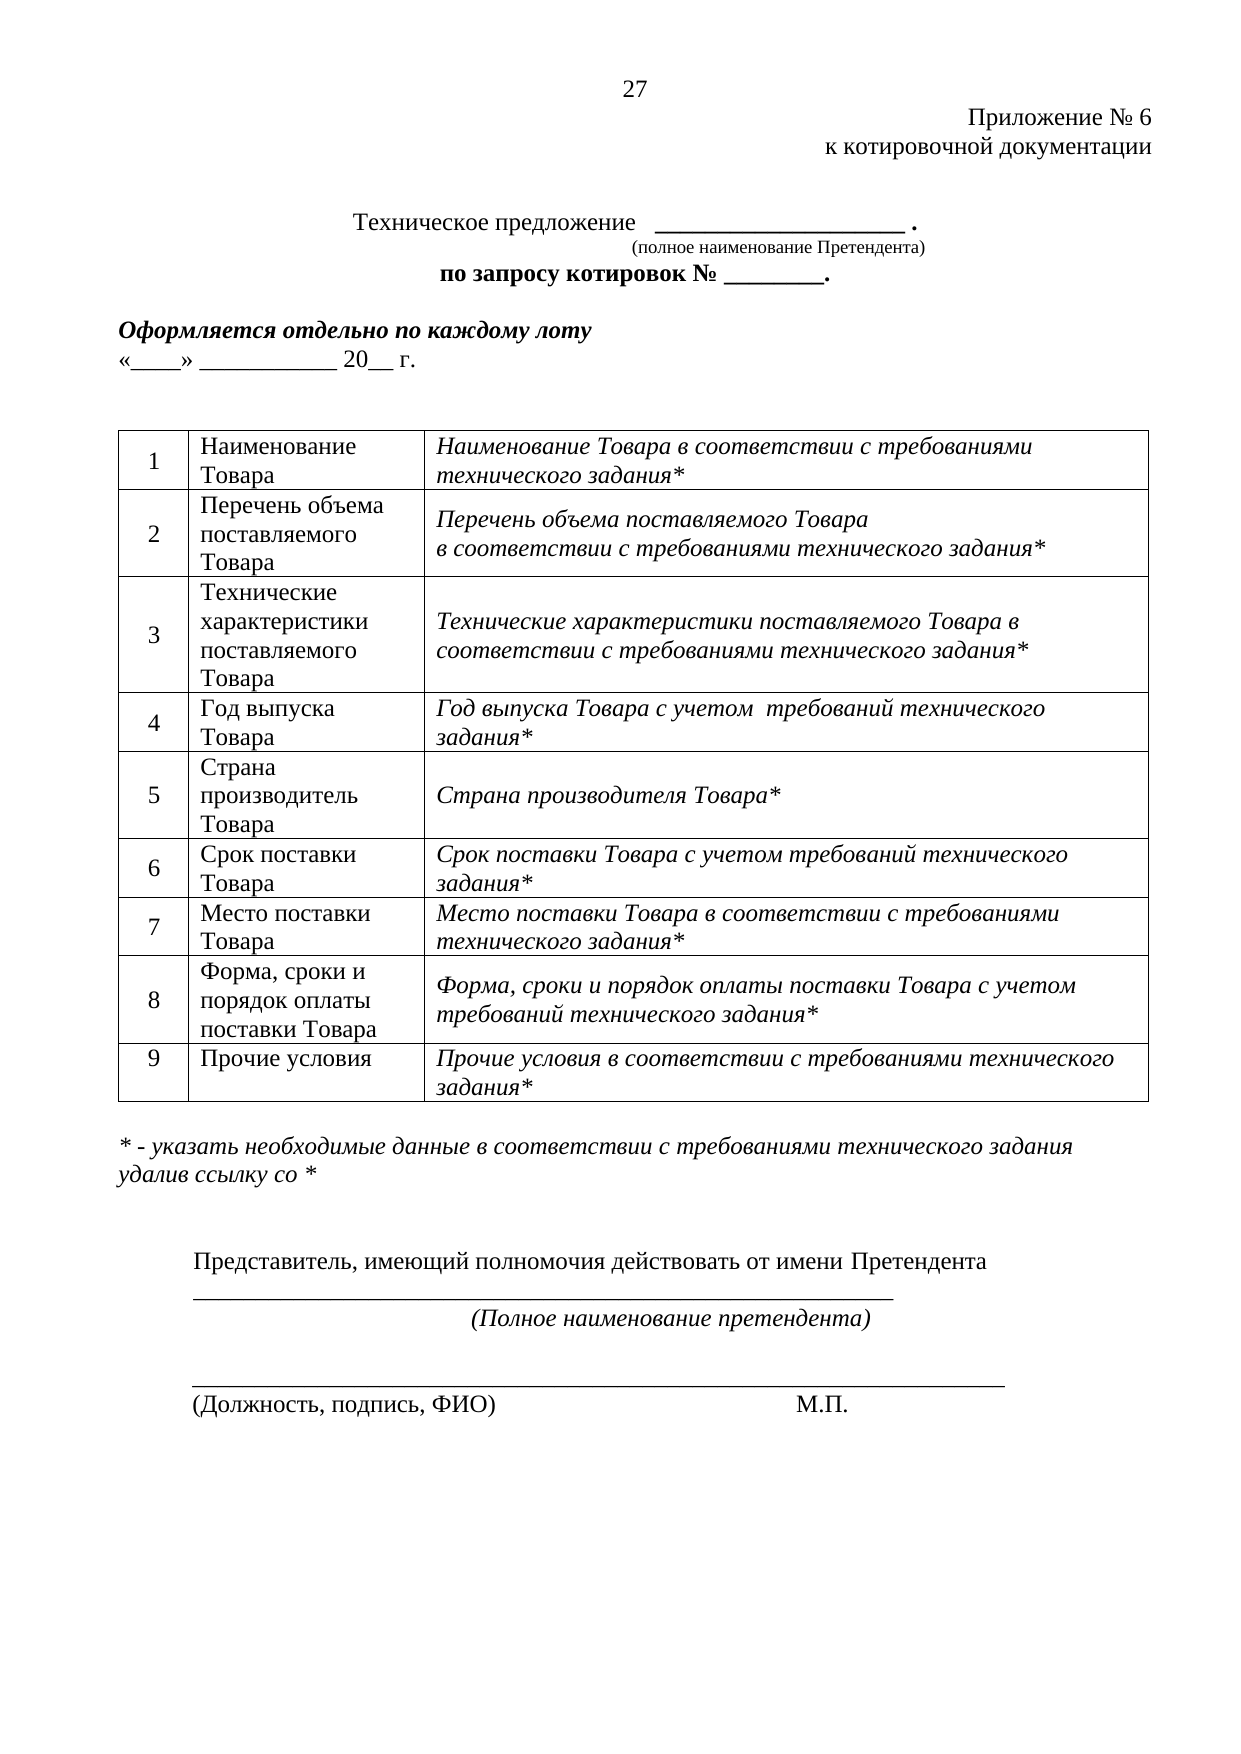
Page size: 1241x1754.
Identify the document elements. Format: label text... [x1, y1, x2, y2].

table_cell 8 [119, 956, 188, 1042]
table_header 1 [119, 431, 188, 489]
table_cell Год выпуска Товара с учетом требований технического задания* [425, 693, 1148, 751]
table_cell Прочие условия [189, 1044, 424, 1101]
text к котировочной документации [118, 131, 1152, 160]
table_cell 2 [119, 490, 188, 576]
text Оформляется отдельно по каждому лоту [118, 315, 1152, 344]
text по запросу котировок № ________. [118, 258, 1152, 287]
text (полное наименование Претендента) [118, 236, 1152, 258]
table_cell Технические характеристики поставляемого Товара [189, 577, 424, 692]
table_cell Перечень объема поставляемого Товара [189, 490, 424, 576]
table_cell 3 [119, 577, 188, 692]
table_cell Технические характеристики поставляемого Товара в соответствии с требованиями технического задания* [425, 577, 1148, 692]
text «____» ___________ 20__ г. [118, 344, 1152, 373]
table_cell Форма, сроки и порядок оплаты поставки Товара с учетом требований технического задания* [425, 956, 1148, 1042]
text (Должность, подпись, ФИО) М.П. [118, 1389, 1152, 1418]
text Представитель, имеющий полномочия действовать от имени Претендента [118, 1246, 1152, 1274]
table_cell Перечень объема поставляемого Товара в соответствии с требованиями технического задания* [425, 490, 1148, 576]
text (Полное наименование претендента) [118, 1303, 1152, 1332]
table_header Наименование Товара [189, 431, 424, 489]
table_cell Страна производителя Товара* [425, 752, 1148, 838]
table_cell Срок поставки Товара с учетом требований технического задания* [425, 839, 1148, 897]
table_cell Место поставки Товара в соответствии с требованиями технического задания* [425, 898, 1148, 955]
text Приложение № 6 [118, 102, 1152, 131]
table_header Наименование Товара в соответствии с требованиями технического задания* [425, 431, 1148, 489]
table_cell 7 [119, 898, 188, 955]
text * - указать необходимые данные в соответствии с требованиями технического задания удалив ссылку со * [118, 1131, 1152, 1188]
table_cell Страна производитель Товара [189, 752, 424, 838]
table_cell 9 [119, 1044, 188, 1101]
table_cell Год выпуска Товара [189, 693, 424, 751]
table_cell Срок поставки Товара [189, 839, 424, 897]
table_cell Прочие условия в соответствии с требованиями технического задания* [425, 1044, 1148, 1101]
table_cell 5 [119, 752, 188, 838]
table_cell 6 [119, 839, 188, 897]
text Техническое предложение ____________________ . [118, 207, 1152, 236]
table_cell Место поставки Товара [189, 898, 424, 955]
table_cell 4 [119, 693, 188, 751]
table_cell Форма, сроки и порядок оплаты поставки Товара [189, 956, 424, 1042]
text _________________________________________________________________ [118, 1361, 1152, 1389]
text ________________________________________________________ [118, 1274, 1152, 1303]
